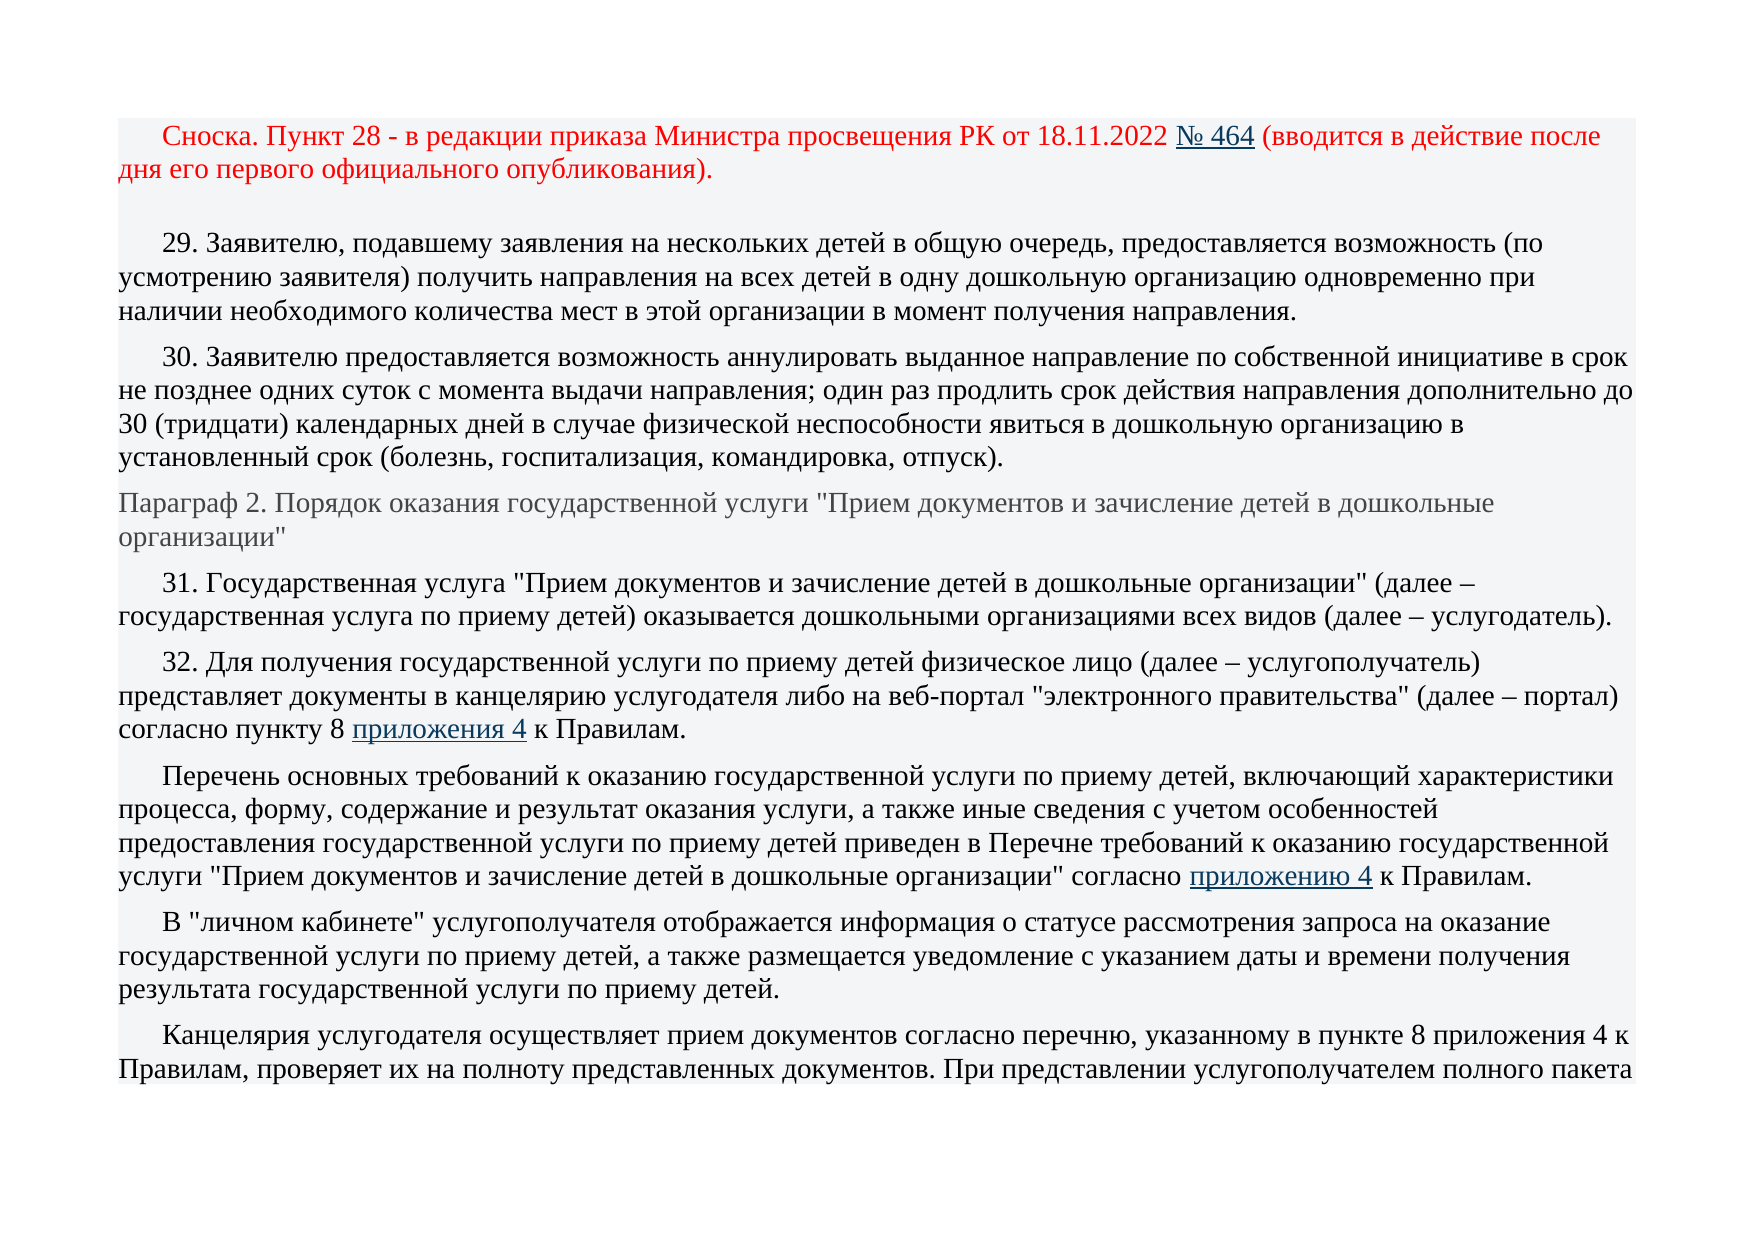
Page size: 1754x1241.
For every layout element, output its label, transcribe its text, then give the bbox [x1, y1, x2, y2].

text Сноска. Пункт 28 - в редакции приказа Министра просвещения РК от 18.11.2022 № 464 (вводится в действие после дня его первого официального опубликования). [118, 118, 1636, 213]
text В "личном кабинете" услугополучателя отображается информация о статусе рассмотрения запроса на оказание государственной услуги по приему детей, а также размещается уведомление с указанием даты и времени получения результата государственной услуги по приему детей. [118, 904, 1636, 1005]
text 31. Государственная услуга "Прием документов и зачисление детей в дошкольные организации" (далее – государственная услуга по приему детей) оказывается дошкольными организациями всех видов (далее – услугодатель). [118, 565, 1636, 632]
text Перечень основных требований к оказанию государственной услуги по приему детей, включающий характеристики процесса, форму, содержание и результат оказания услуги, а также иные сведения с учетом особенностей предоставления государственной услуги по приему детей приведен в Перечне требований к оказанию государственной услуги "Прием документов и зачисление детей в дошкольные организации" согласно приложению 4 к Правилам. [118, 758, 1636, 892]
text 30. Заявителю предоставляется возможность аннулировать выданное направление по собственной инициативе в срок не позднее одних суток с момента выдачи направления; один раз продлить срок действия направления дополнительно до 30 (тридцати) календарных дней в случае физической неспособности явиться в дошкольную организацию в установленный срок (болезнь, госпитализация, командировка, отпуск). [118, 339, 1636, 473]
text Параграф 2. Порядок оказания государственной услуги "Прием документов и зачисление детей в дошкольные организации" [118, 485, 1636, 552]
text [118, 1017, 1636, 1084]
text 29. Заявителю, подавшему заявления на нескольких детей в общую очередь, предоставляется возможность (по усмотрению заявителя) получить направления на всех детей в одну дошкольную организацию одновременно при наличии необходимого количества мест в этой организации в момент получения направления. [118, 226, 1636, 326]
text 32. Для получения государственной услуги по приему детей физическое лицо (далее – услугополучатель) представляет документы в канцелярию услугодателя либо на веб-портал "электронного правительства" (далее – портал) согласно пункту 8 приложения 4 к Правилам. [118, 644, 1636, 745]
